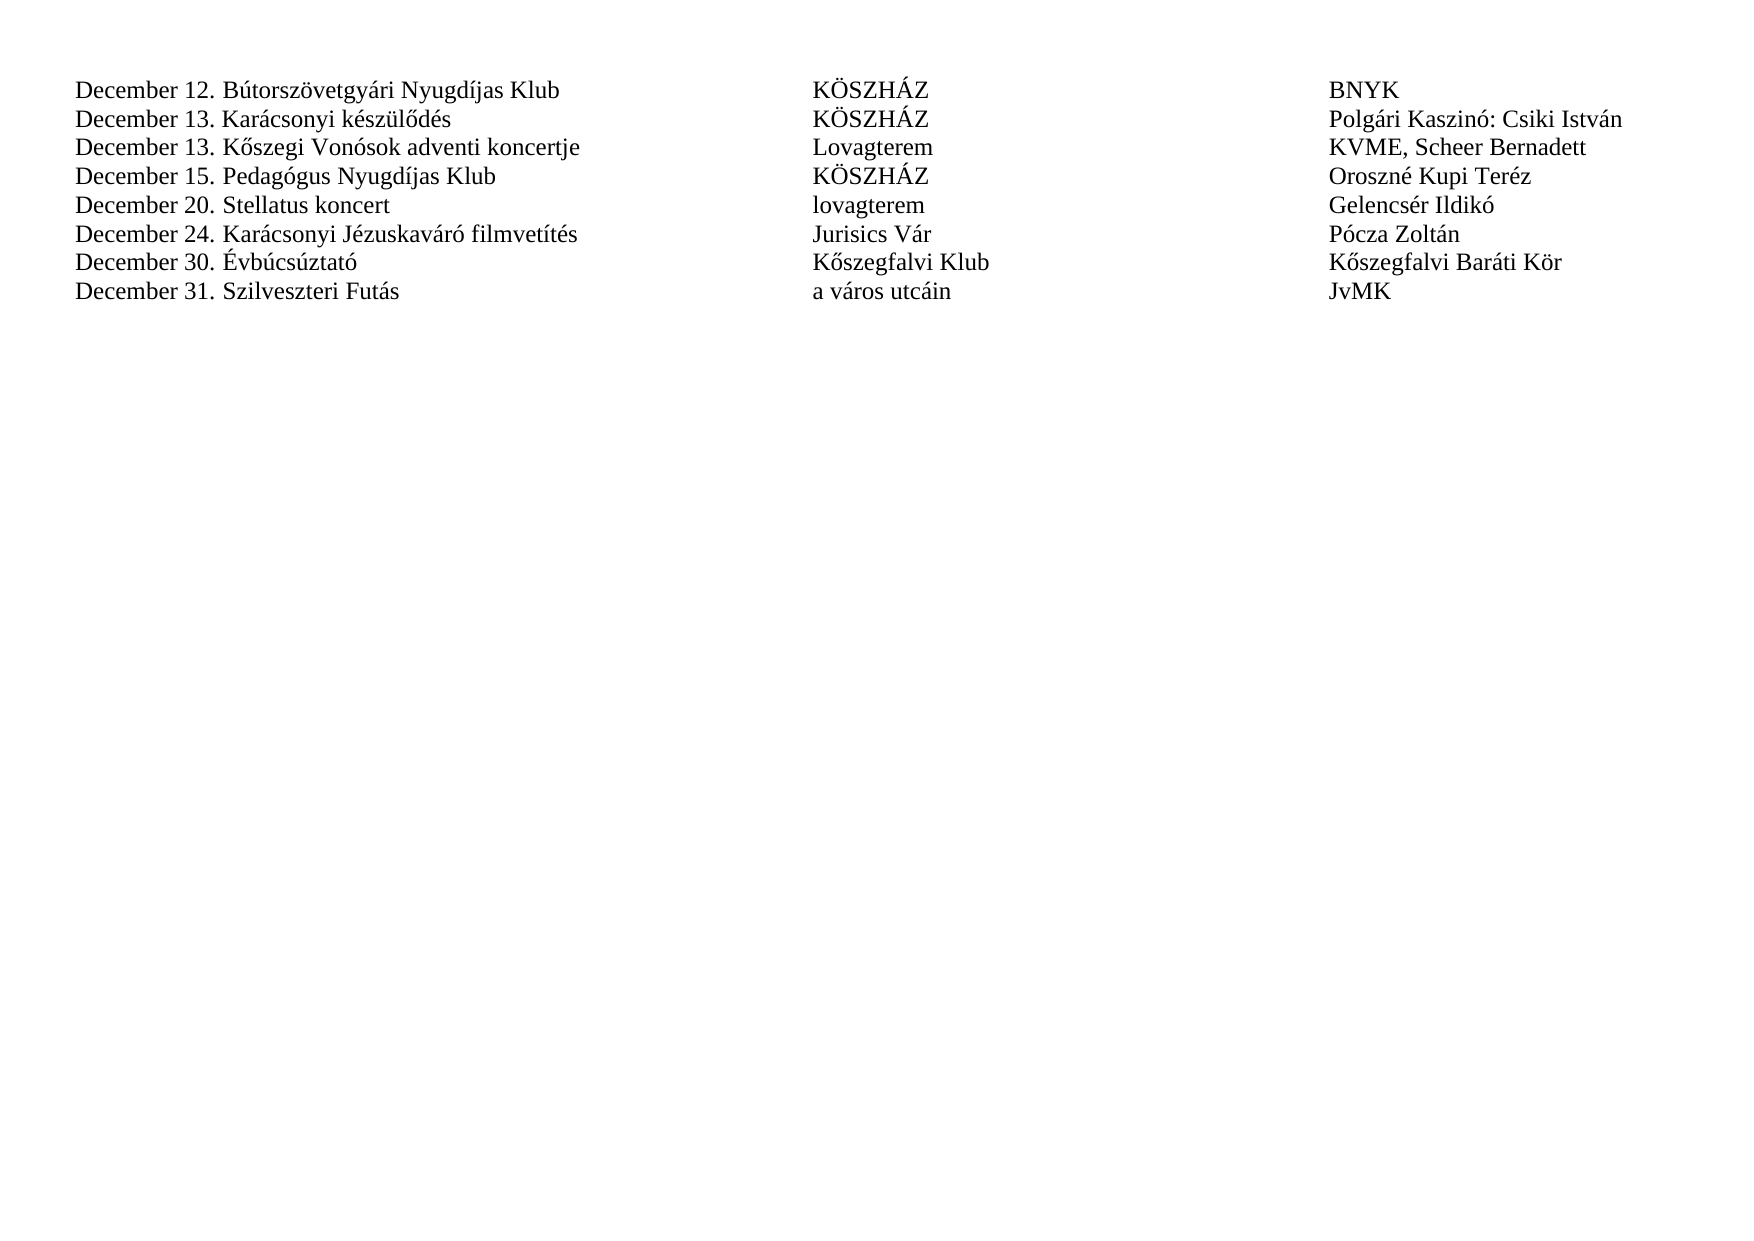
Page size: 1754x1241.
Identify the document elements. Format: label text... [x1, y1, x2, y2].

text December 13. Karácsonyi készülődés KÖSZHÁZ Polgári Kaszinó: Csiki István [75, 104, 1679, 132]
text December 30. Évbúcsúztató Kőszegfalvi Klub Kőszegfalvi Baráti Kör [75, 247, 1679, 276]
text December 31. Szilveszteri Futás a város utcáin JvMK [75, 276, 1679, 305]
text December 20. Stellatus koncert lovagterem Gelencsér Ildikó [75, 190, 1679, 219]
text December 12. Bútorszövetgyári Nyugdíjas Klub KÖSZHÁZ BNYK [75, 75, 1679, 104]
text December 15. Pedagógus Nyugdíjas Klub KÖSZHÁZ Oroszné Kupi Teréz [75, 161, 1679, 190]
text December 24. Karácsonyi Jézuskaváró filmvetítés Jurisics Vár Pócza Zoltán [75, 219, 1679, 247]
text December 13. Kőszegi Vonósok adventi koncertje Lovagterem KVME, Scheer Bernadett [75, 132, 1679, 161]
